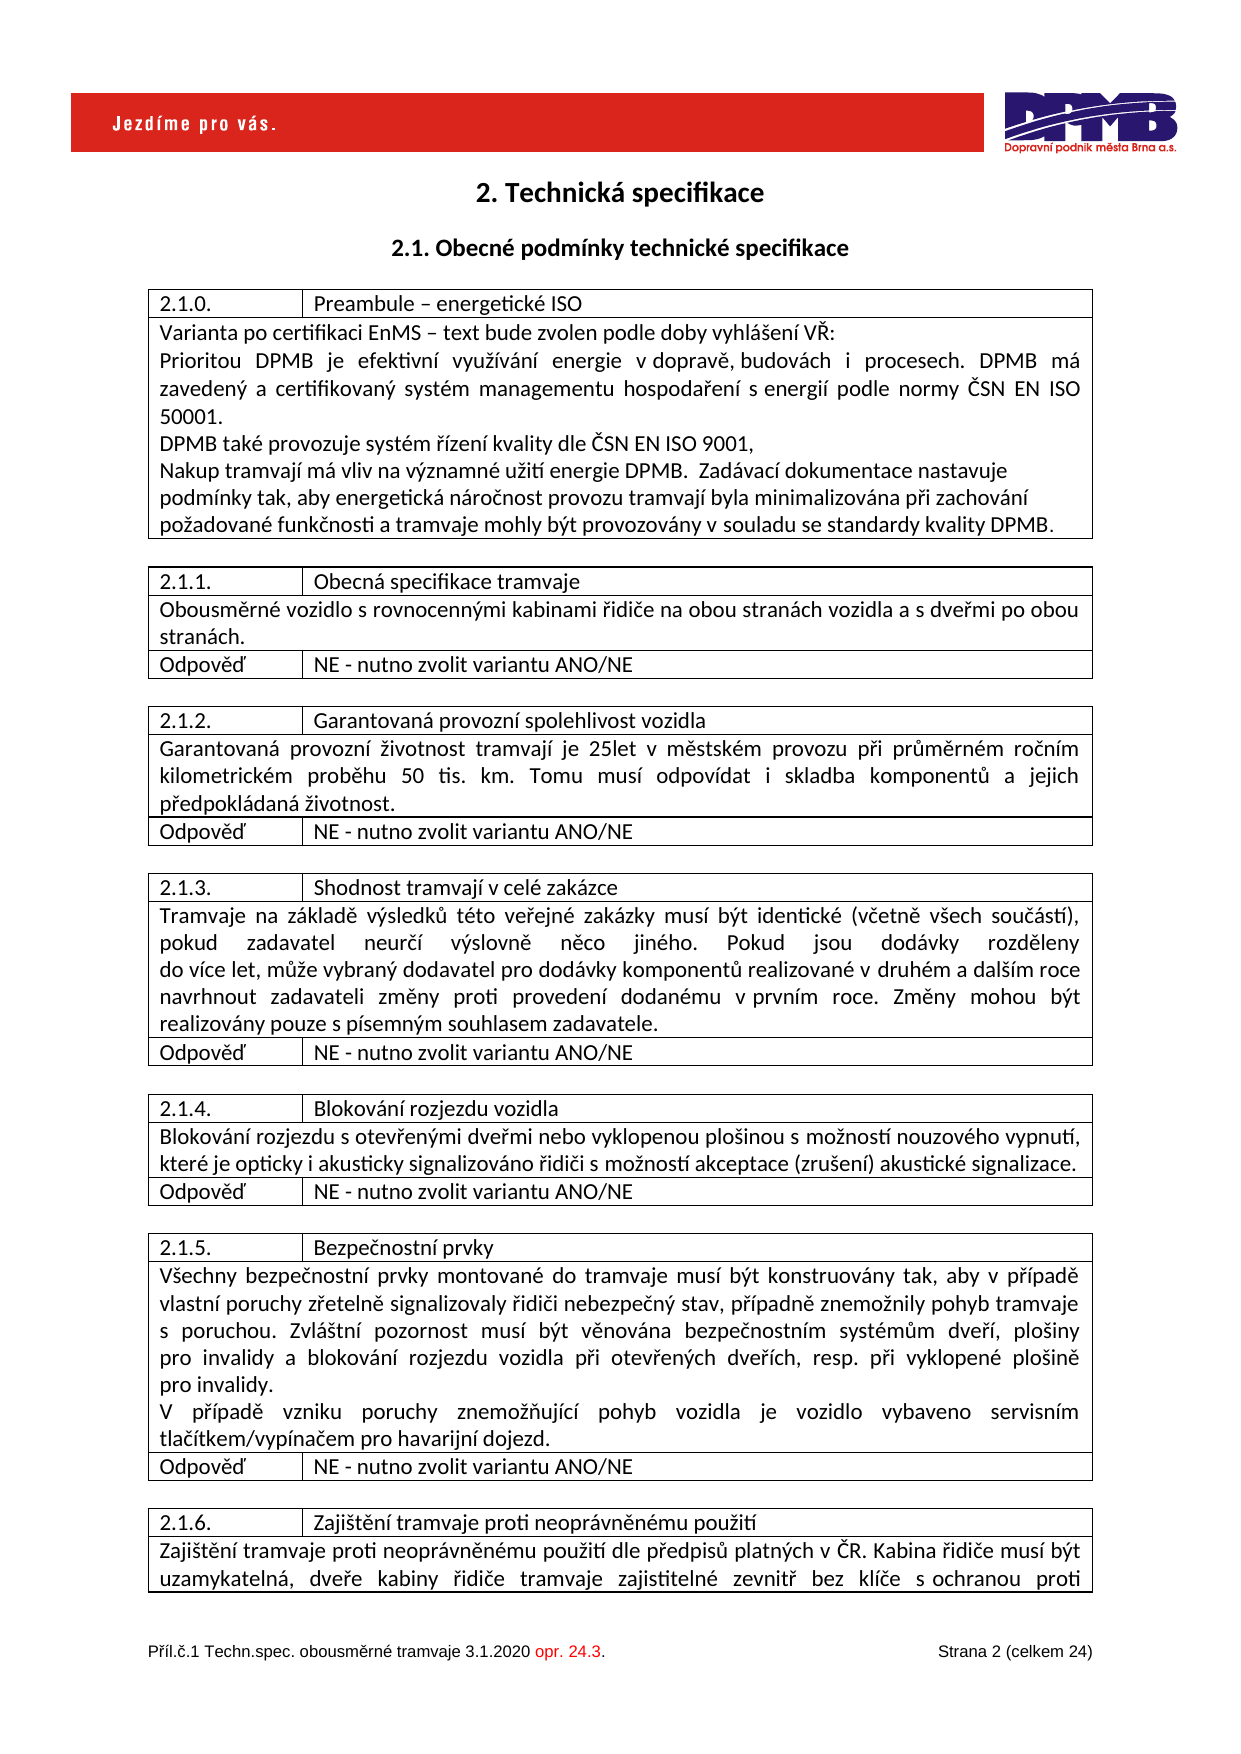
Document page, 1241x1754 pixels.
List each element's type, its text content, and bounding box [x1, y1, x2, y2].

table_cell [149, 1537, 1092, 1591]
table_header 2.1.1. [149, 568, 302, 594]
table_header 2.1.4. [149, 1095, 302, 1122]
table_header 2.1.5. [149, 1234, 302, 1261]
table_cell Odpověď [149, 818, 302, 844]
table_header Blokování rozjezdu vozidla [303, 1095, 1092, 1122]
table_header 2.1.2. [149, 707, 302, 734]
table_cell Odpověď [149, 1453, 302, 1480]
table_cell Obousměrné vozidlo s rovnocennými kabinami řidiče na obou stranách vozidla a s dveřmi po obou stranách. [149, 596, 1092, 650]
table_header Bezpečnostní prvky [303, 1234, 1092, 1261]
table_cell Garantovaná provozní životnost tramvají je 25let v městském provozu při průměrném ročním kilometrickém proběhu 50 tis. km. Tomu musí odpovídat i skladba komponentů a jejich předpokládaná životnost. [149, 735, 1092, 816]
table_header 2.1.0. [149, 290, 302, 317]
table_cell Blokování rozjezdu s otevřenými dveřmi nebo vyklopenou plošinou s možností nouzového vypnutí, které je opticky i akusticky signalizováno řidiči s možností akceptace (zrušení) akustické signalizace. [149, 1123, 1092, 1177]
text 2. Technická specifikace [148, 180, 1093, 207]
table_cell Odpověď [149, 1178, 302, 1205]
table_header Zajištění tramvaje proti neoprávněnému použití [303, 1509, 1092, 1536]
table_header 2.1.6. [149, 1509, 302, 1536]
table_header Shodnost tramvají v celé zakázce [303, 874, 1092, 901]
table_cell Všechny bezpečnostní prvky montované do tramvaje musí být konstruovány tak, aby v případě vlastní poruchy zřetelně signalizovaly řidiči nebezpečný stav, případně znemožnily pohyb tramvaje s poruchou. Zvláštní pozornost musí být věnována bezpečnostním systémům dveří, plošiny pro invalidy a blokování rozjezdu vozidla při otevřených dveřích, resp. při vyklopené plošině pro invalidy. V případě vzniku poruchy znemožňující pohyb vozidla je vozidlo vybaveno servisním tlačítkem/vypínačem pro havarijní dojezd. [149, 1262, 1092, 1452]
table_cell Tramvaje na základě výsledků této veřejné zakázky musí být identické (včetně všech součástí), pokud zadavatel neurčí výslovně něco jiného. Pokud jsou dodávky rozděleny do více let, může vybraný dodavatel pro dodávky komponentů realizované v druhém a dalším roce navrhnout zadavateli změny proti provedení dodanému v prvním roce. Změny mohou být realizovány pouze s písemným souhlasem zadavatele. [149, 902, 1092, 1037]
table_cell Odpověď [149, 1038, 302, 1065]
table_cell - nutno zvolit variantu ANO/NE [303, 1453, 1092, 1480]
table_cell Odpověď [149, 651, 302, 678]
table_header Garantovaná provozní spolehlivost vozidla [303, 707, 1092, 734]
table_header Obecná specifikace tramvaje [303, 568, 1092, 594]
table_header Preambule – energetické ISO [303, 290, 1092, 317]
table_cell - nutno zvolit variantu ANO/NE [303, 818, 1092, 844]
table_cell Varianta po certifikaci EnMS – text bude zvolen podle doby vyhlášení VŘ: Prioritou DPMB je efektivní využívání energie v dopravě, budovách i procesech. DPMB má zavedený a certifikovaný systém managementu hospodaření s energií podle normy ČSN EN ISO 50001. DPMB také provozuje systém řízení kvality dle ČSN EN ISO 9001, Nakup tramvají má vliv na významné užití energie DPMB. Zadávací dokumentace nastavuje podmínky tak, aby energetická náročnost provozu tramvají byla minimalizována při zachování požadované funkčnosti a tramvaje mohly být provozovány v souladu se standardy kvality DPMB. [149, 318, 1092, 538]
table_cell - nutno zvolit variantu ANO/NE [303, 1178, 1092, 1205]
table_header 2.1.3. [149, 874, 302, 901]
table_cell - nutno zvolit variantu ANO/NE [303, 1038, 1092, 1065]
text 2.1. Obecné podmínky technické specifikace [148, 234, 1093, 262]
table_cell - nutno zvolit variantu ANO/NE [303, 651, 1092, 678]
